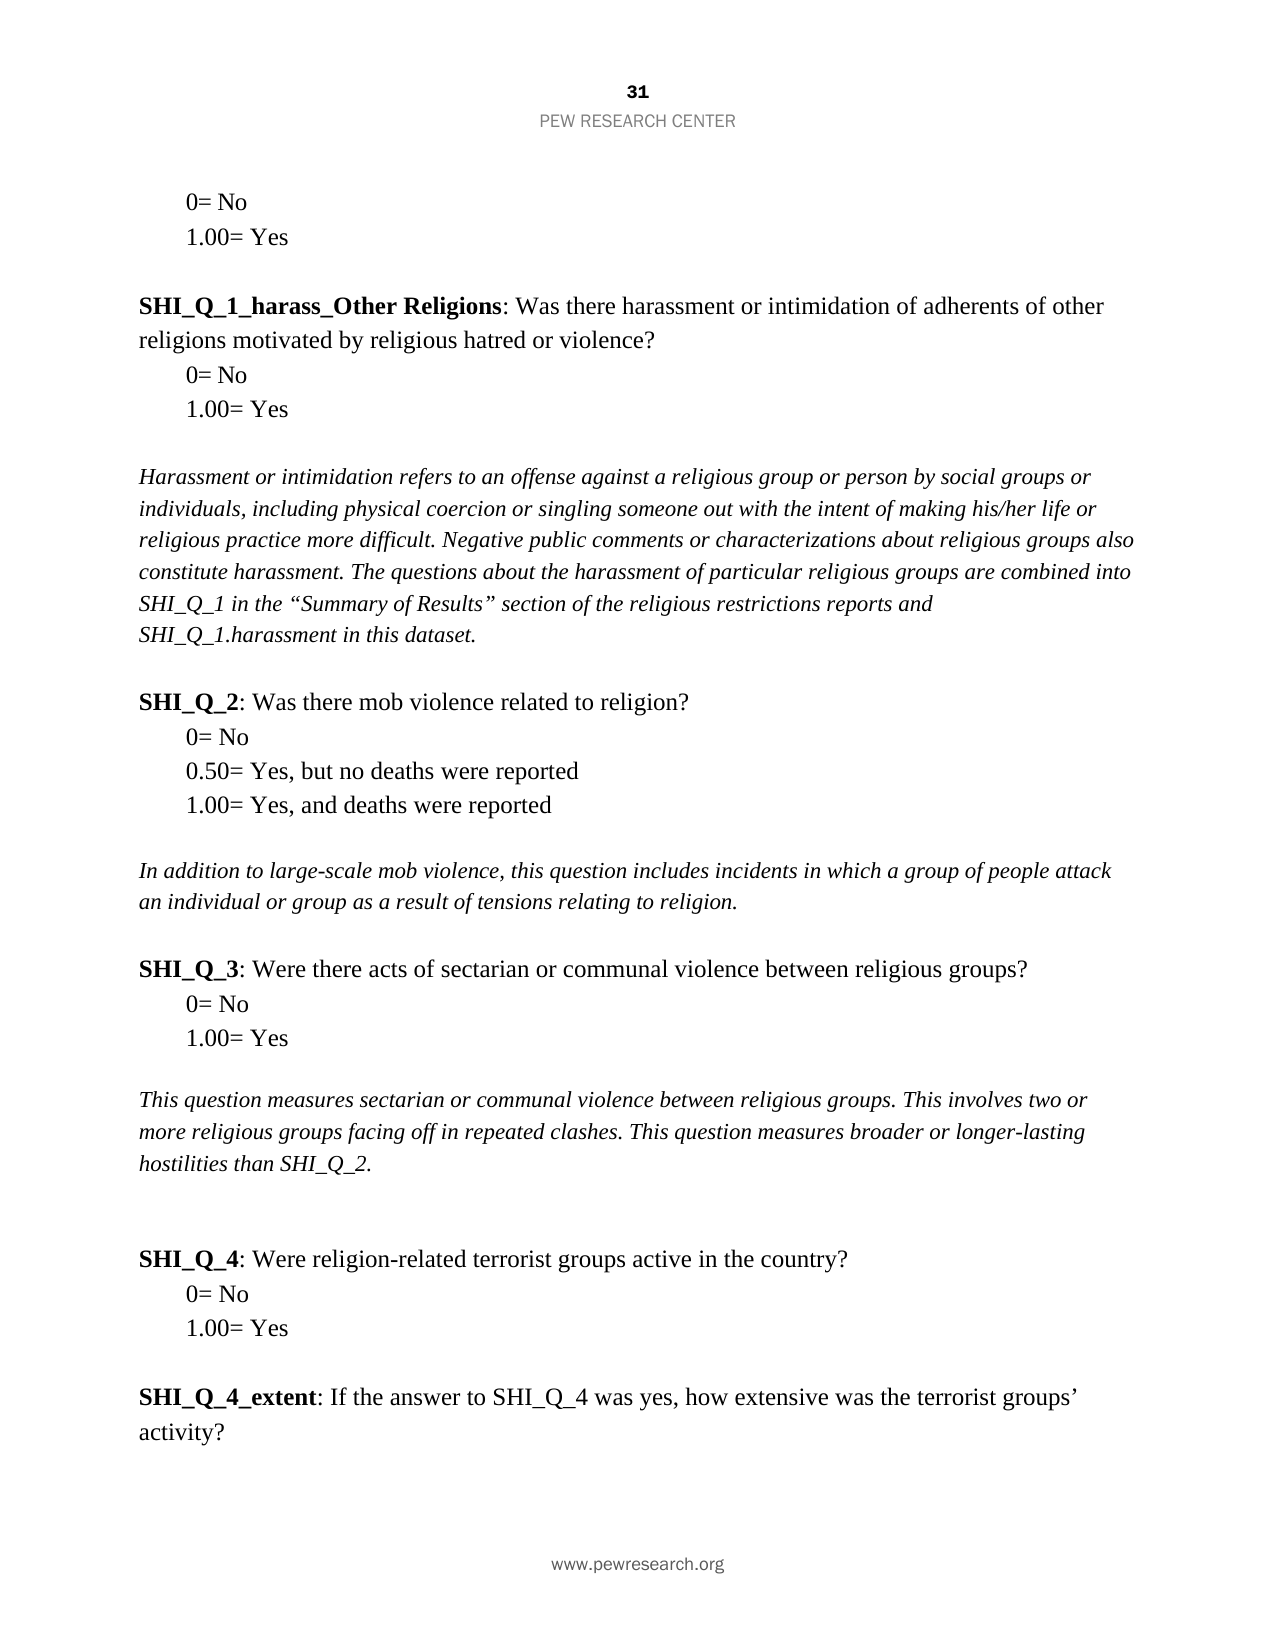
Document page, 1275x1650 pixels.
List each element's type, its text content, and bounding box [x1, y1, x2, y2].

text 1.00= Yes [186, 1023, 1136, 1052]
text SHI_Q_3: Were there acts of sectarian or communal violence between religious groups? [139, 954, 1136, 983]
text 0= No [186, 187, 1136, 216]
text 1.00= Yes [186, 1313, 1136, 1342]
text SHI_Q_4: Were religion-related terrorist groups active in the country? [139, 1244, 1136, 1273]
text In addition to large-scale mob violence, this question includes incidents in which a group of people attack an individual or group as a result of tensions relating to religion. [139, 857, 1136, 914]
text 0= No [186, 989, 1136, 1017]
text This question measures sectarian or communal violence between religious groups. This involves two or more religious groups facing off in repeated clashes. This question measures broader or longer-lasting hostilities than SHI_Q_2. [139, 1087, 1136, 1176]
text 0.50= Yes, but no deaths were reported [186, 756, 1136, 785]
text SHI_Q_1_harass_Other Religions: Was there harassment or intimidation of adherents of other religions motivated by religious hatred or violence? [139, 291, 1136, 354]
text 1.00= Yes [186, 222, 1136, 251]
text Harassment or intimidation refers to an offense against a religious group or person by social groups or individuals, including physical coercion or singling someone out with the intent of making his/her life or religious practice more difficult. Negative public comments or characterizations about religious groups also constitute harassment. The questions about the harassment of particular religious groups are combined into SHI_Q_1 in the “Summary of Results” section of the religious restrictions reports and SHI_Q_1.harassment in this dataset. [139, 463, 1136, 647]
text 0= No [186, 1279, 1136, 1308]
text SHI_Q_2: Was there mob violence related to religion? [139, 687, 1136, 716]
text 0= No [186, 722, 1136, 750]
text SHI_Q_4_extent: If the answer to SHI_Q_4 was yes, how extensive was the terrorist groups’ activity? [139, 1382, 1136, 1446]
text 1.00= Yes [186, 394, 1136, 423]
text 1.00= Yes, and deaths were reported [186, 791, 1136, 819]
text 0= No [186, 360, 1136, 389]
